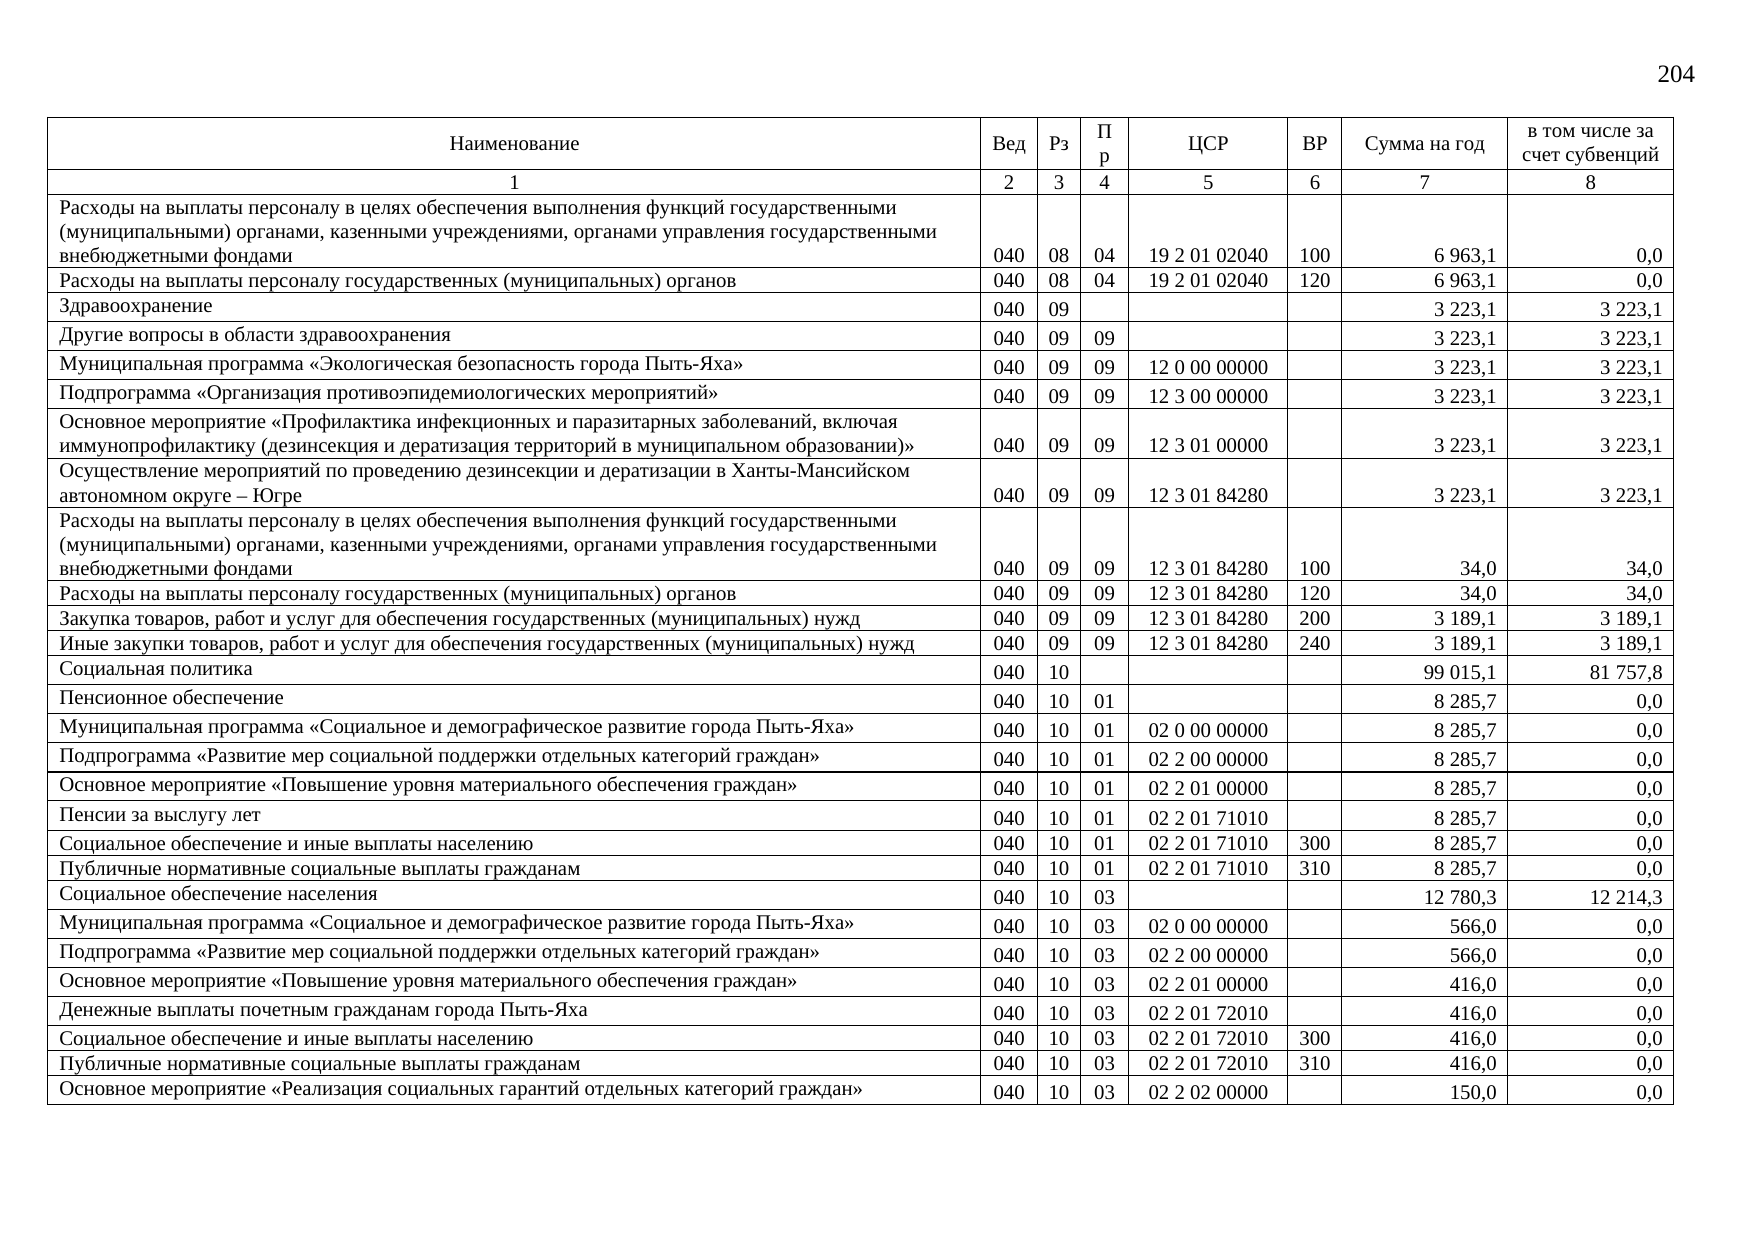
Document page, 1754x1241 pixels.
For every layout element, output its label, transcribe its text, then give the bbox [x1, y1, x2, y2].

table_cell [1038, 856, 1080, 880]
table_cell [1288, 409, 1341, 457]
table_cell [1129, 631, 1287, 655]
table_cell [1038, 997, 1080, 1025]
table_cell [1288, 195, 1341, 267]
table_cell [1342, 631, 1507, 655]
table_header Рз [1038, 118, 1080, 168]
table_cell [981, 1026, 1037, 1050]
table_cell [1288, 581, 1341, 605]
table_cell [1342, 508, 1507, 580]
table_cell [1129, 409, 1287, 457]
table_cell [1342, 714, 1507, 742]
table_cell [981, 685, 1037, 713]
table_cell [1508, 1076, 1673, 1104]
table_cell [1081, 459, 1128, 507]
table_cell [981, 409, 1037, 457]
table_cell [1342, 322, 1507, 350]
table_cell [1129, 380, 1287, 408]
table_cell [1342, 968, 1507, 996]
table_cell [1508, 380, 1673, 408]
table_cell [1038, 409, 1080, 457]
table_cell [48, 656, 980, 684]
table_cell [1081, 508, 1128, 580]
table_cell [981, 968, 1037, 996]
table_cell 5 [1129, 170, 1287, 194]
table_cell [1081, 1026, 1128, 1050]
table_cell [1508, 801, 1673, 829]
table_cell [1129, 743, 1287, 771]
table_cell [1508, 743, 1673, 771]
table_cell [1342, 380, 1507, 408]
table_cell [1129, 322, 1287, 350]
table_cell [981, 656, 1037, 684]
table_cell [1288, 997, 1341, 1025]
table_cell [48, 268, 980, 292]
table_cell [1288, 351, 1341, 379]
table_cell 4 [1081, 170, 1128, 194]
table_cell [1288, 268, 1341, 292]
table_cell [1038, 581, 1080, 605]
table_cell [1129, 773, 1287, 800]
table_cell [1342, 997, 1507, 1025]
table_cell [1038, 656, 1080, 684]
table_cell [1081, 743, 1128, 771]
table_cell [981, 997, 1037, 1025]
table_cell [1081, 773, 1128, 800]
table_cell 2 [981, 170, 1037, 194]
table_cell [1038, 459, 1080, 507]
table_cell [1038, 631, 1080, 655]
table_header в том числе за счет субвенций из бюджета автономного округа [1508, 118, 1673, 168]
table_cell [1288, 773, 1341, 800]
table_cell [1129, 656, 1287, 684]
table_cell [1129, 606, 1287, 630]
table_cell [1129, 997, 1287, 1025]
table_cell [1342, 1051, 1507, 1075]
table_header Вед [981, 118, 1037, 168]
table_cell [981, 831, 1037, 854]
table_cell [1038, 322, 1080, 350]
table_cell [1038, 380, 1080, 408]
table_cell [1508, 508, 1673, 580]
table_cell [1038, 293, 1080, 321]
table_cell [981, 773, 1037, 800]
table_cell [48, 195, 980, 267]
table_cell 3 [1038, 170, 1080, 194]
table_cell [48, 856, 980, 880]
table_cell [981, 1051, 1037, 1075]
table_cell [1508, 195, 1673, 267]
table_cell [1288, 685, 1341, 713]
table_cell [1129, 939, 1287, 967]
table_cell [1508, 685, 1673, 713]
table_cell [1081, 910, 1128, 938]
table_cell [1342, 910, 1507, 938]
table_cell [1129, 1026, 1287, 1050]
table_cell 8 [1508, 170, 1673, 194]
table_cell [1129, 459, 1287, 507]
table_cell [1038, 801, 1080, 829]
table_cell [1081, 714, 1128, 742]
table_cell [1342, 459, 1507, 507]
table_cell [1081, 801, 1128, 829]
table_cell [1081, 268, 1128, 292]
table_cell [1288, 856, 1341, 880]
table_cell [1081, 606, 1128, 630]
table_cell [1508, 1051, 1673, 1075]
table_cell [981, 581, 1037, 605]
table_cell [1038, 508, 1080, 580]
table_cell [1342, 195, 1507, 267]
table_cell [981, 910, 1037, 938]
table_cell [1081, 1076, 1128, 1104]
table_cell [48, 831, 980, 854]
table_header Наименование [48, 118, 980, 168]
table_cell 7 [1342, 170, 1507, 194]
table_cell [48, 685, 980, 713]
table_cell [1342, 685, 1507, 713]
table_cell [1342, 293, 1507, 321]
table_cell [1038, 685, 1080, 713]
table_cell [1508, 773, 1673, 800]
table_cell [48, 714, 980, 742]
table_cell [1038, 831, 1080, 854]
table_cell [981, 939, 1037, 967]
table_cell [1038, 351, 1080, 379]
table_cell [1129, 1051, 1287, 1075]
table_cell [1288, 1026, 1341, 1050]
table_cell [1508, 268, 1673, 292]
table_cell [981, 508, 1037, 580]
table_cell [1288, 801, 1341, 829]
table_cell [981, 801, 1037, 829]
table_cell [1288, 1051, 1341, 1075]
table_header ЦСР [1129, 118, 1287, 168]
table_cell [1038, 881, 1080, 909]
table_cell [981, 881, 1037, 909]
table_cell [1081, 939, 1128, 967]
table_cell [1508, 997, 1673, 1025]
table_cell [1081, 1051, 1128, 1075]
table_header ВР [1288, 118, 1341, 168]
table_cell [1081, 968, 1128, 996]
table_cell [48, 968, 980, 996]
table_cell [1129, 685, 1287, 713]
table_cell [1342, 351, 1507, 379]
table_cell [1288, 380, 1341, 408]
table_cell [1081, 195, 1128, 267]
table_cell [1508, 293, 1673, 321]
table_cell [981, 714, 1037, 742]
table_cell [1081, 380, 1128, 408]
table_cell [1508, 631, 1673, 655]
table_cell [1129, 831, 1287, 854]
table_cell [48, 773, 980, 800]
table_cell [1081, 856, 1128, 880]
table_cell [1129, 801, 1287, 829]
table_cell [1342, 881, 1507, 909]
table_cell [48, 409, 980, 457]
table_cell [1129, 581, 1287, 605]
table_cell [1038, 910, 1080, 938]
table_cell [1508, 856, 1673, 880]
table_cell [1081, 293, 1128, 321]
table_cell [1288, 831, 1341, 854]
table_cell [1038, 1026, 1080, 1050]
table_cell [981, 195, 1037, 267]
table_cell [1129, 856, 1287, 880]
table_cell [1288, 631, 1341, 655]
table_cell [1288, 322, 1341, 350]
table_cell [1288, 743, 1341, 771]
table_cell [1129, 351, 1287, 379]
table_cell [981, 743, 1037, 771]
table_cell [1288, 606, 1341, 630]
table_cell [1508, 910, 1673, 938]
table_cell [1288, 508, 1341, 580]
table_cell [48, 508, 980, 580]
table_header Сумма на год [1342, 118, 1507, 168]
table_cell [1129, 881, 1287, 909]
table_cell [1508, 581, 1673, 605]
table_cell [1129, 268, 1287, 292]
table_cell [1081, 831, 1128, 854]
table_cell 6 [1288, 170, 1341, 194]
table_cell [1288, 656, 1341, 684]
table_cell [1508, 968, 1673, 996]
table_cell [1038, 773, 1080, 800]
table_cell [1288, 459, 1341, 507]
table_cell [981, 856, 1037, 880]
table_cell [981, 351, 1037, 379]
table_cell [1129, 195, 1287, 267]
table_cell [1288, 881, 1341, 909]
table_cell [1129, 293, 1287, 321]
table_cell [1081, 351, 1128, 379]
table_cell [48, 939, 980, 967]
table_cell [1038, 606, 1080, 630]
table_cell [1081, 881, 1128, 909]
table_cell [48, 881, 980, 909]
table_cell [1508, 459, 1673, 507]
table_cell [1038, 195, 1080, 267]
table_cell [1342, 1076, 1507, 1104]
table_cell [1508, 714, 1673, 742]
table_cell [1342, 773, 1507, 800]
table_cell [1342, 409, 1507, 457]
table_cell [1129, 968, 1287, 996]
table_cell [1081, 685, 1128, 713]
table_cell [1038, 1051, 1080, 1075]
table_header Пр [1081, 118, 1128, 168]
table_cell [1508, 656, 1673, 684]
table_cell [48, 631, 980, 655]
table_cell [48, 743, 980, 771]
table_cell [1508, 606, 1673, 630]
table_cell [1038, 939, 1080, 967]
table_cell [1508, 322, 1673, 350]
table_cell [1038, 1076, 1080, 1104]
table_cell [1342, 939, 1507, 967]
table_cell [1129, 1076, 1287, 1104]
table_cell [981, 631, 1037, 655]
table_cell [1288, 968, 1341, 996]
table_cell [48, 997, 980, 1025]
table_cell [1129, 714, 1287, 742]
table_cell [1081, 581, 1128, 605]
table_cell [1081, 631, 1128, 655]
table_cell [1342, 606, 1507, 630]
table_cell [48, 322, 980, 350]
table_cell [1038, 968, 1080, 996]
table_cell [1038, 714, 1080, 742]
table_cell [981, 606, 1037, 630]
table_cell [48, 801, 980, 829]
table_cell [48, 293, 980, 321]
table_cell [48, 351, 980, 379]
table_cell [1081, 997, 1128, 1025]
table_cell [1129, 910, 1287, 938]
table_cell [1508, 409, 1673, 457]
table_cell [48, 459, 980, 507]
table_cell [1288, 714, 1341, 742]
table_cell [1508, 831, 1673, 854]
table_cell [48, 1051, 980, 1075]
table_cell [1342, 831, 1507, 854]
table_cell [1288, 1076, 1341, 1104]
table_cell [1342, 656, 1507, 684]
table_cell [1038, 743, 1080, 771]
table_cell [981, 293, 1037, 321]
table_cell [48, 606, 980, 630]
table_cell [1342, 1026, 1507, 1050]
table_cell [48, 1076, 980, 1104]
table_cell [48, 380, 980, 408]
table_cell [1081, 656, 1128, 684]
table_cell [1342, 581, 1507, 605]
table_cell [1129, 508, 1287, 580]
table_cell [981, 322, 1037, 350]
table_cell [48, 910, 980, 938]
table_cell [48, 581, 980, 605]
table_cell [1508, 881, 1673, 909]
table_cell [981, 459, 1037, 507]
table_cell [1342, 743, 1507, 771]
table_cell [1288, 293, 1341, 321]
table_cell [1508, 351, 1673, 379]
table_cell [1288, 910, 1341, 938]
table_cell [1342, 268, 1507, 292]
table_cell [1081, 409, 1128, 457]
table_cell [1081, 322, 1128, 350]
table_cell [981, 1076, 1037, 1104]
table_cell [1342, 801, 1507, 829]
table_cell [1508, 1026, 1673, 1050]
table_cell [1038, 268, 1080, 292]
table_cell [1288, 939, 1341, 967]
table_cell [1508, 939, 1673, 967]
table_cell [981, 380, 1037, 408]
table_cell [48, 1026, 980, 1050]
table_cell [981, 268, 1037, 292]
table_cell 1 [48, 170, 980, 194]
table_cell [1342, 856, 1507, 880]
